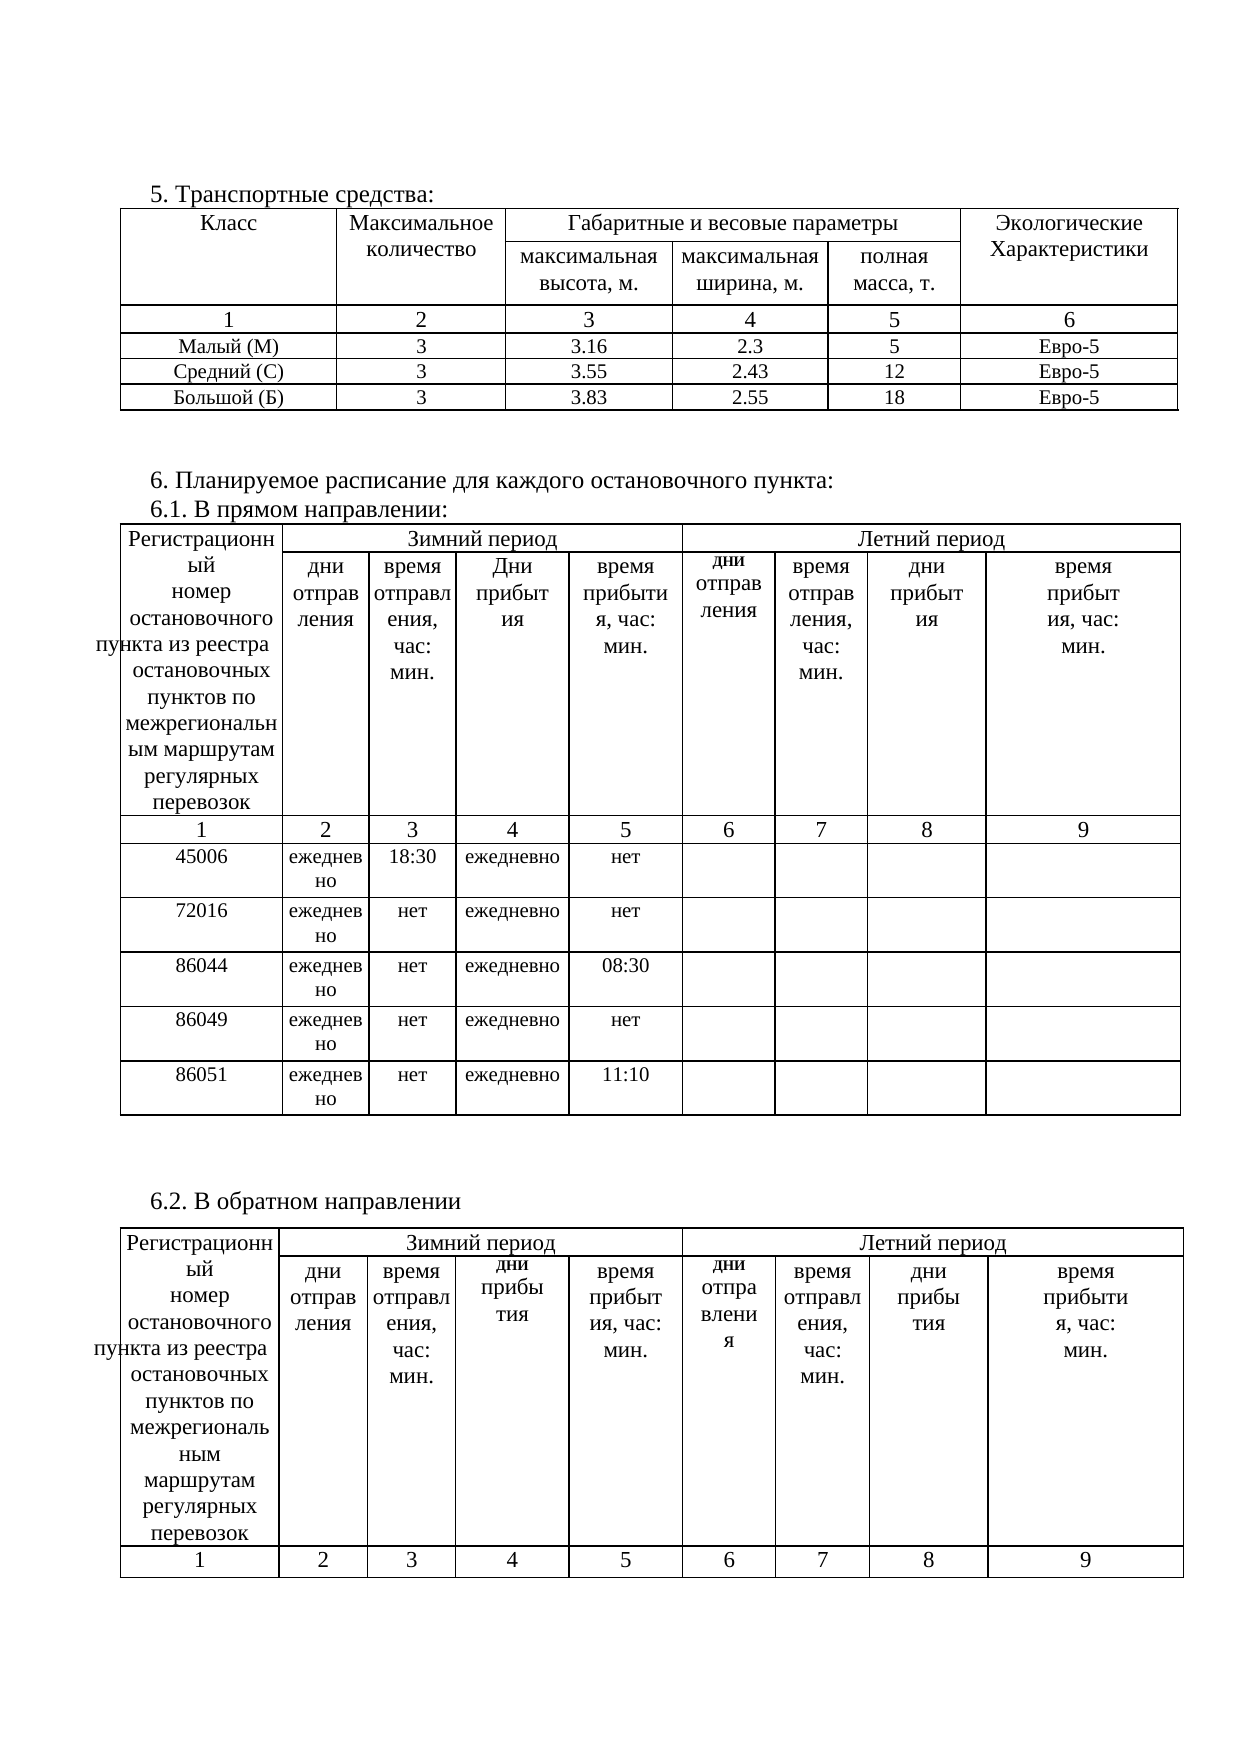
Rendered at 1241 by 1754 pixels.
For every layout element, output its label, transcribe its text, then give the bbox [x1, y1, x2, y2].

table_cell дни отправ ления [283, 553, 368, 814]
table_cell нет [370, 898, 455, 951]
table_cell 3.55 [506, 359, 672, 383]
table_cell 4 [456, 1547, 568, 1577]
table_cell 18 [829, 385, 960, 409]
table_cell 5 [829, 334, 960, 358]
table_cell нет [370, 953, 455, 1006]
table_cell 6 [683, 1547, 775, 1577]
table_header Габаритные и весовые параметры [506, 209, 960, 241]
table_cell [987, 1007, 1180, 1060]
table_cell Дни прибыт ия [457, 553, 568, 814]
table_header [121, 1229, 278, 1545]
table_cell 5 [829, 306, 960, 332]
table_cell дни прибы тия [870, 1257, 987, 1545]
table_cell нет [370, 1062, 455, 1114]
table_cell 45006 [121, 844, 282, 897]
table_cell 72016 [121, 898, 282, 951]
table_cell 3 [337, 334, 505, 358]
table_cell [683, 953, 774, 1006]
text 6. Планируемое расписание для каждого остановочного пункта: [150, 466, 1090, 494]
table_cell ежедневно [457, 898, 568, 951]
table_cell 2.55 [673, 385, 827, 409]
table_cell Евро-5 [961, 385, 1177, 409]
table_cell 2 [283, 816, 368, 842]
table_cell ежедневно [283, 953, 368, 1006]
table_cell нет [570, 844, 682, 897]
table_cell 1 [121, 816, 282, 842]
table_cell время отправ ления, час: мин. [776, 553, 867, 814]
table_cell 86051 [121, 1062, 282, 1114]
table_cell 1 [121, 1547, 278, 1577]
table_cell Большой (Б) [121, 385, 336, 409]
table_cell максимальная ширина, м. [673, 242, 827, 304]
table_cell время прибыти я, час: мин. [570, 553, 682, 814]
table_cell 2 [337, 306, 505, 332]
table_cell [987, 898, 1180, 951]
table_cell 2 [280, 1547, 367, 1577]
table_cell Евро-5 [961, 334, 1177, 358]
table_cell [683, 898, 774, 951]
table_cell [683, 1007, 774, 1060]
table_cell ежедневно [457, 953, 568, 1006]
table_header Регистрационный номер остановочного пункта из реестра остановочных пунктов по межрегиональным маршрутам регулярных перевозок [121, 525, 282, 814]
table_cell ежедневно [283, 1007, 368, 1060]
table_cell [868, 898, 985, 951]
table_cell 12 [829, 359, 960, 383]
table_cell [776, 953, 867, 1006]
table_cell 3.16 [506, 334, 672, 358]
table_cell дни прибыт ия [868, 553, 985, 814]
table_cell Малый (М) [121, 334, 336, 358]
table_header Летний период [683, 525, 1180, 551]
table_cell время отправл ения, час: мин. [370, 553, 455, 814]
table_cell ДНИ отпра влени я [683, 1257, 775, 1545]
table_cell 08:30 [570, 953, 682, 1006]
table_cell 11:10 [570, 1062, 682, 1114]
table_cell 7 [776, 816, 867, 842]
table_cell 2.43 [673, 359, 827, 383]
table_cell 5 [570, 1547, 682, 1577]
table_cell [683, 1062, 774, 1114]
table_cell ДНИ отправ ления [683, 553, 774, 814]
table_cell 7 [776, 1547, 869, 1577]
table_header Зимний период [283, 525, 682, 551]
table_cell [987, 844, 1180, 897]
table_cell 8 [868, 816, 985, 842]
table_cell 6 [961, 306, 1177, 332]
table_cell [776, 844, 867, 897]
table_cell полная масса, т. [829, 242, 960, 304]
table_cell 4 [457, 816, 568, 842]
table_cell нет [370, 1007, 455, 1060]
table_cell [868, 953, 985, 1006]
table_cell ежедневно [283, 844, 368, 897]
table_cell ежедневно [457, 1062, 568, 1114]
table_cell 3.83 [506, 385, 672, 409]
table_cell нет [570, 1007, 682, 1060]
table_cell [683, 844, 774, 897]
table_cell 3 [506, 306, 672, 332]
table_cell время прибыти я, час: мин. [989, 1257, 1183, 1545]
table_cell 2.3 [673, 334, 827, 358]
table_cell 86044 [121, 953, 282, 1006]
table_cell 9 [987, 816, 1180, 842]
table_cell ДНИ прибы тия [456, 1257, 568, 1545]
table_cell время прибыт ия, час: мин. [570, 1257, 682, 1545]
table_cell 8 [870, 1547, 987, 1577]
table_cell [776, 1007, 867, 1060]
table_header Экологические Характеристики [961, 209, 1177, 304]
table_cell ежедневно [457, 844, 568, 897]
table_cell 18:30 [370, 844, 455, 897]
text 5. Транспортные средства: [150, 179, 1090, 207]
table_cell время прибыт ия, час: мин. [987, 553, 1180, 814]
table_cell 4 [673, 306, 827, 332]
table_cell 6 [683, 816, 774, 842]
table_cell 86049 [121, 1007, 282, 1060]
table_cell [987, 1062, 1180, 1114]
table_cell 5 [570, 816, 682, 842]
table_header Максимальное количество [337, 209, 505, 304]
table_cell ежедневно [283, 898, 368, 951]
table_cell максимальная высота, м. [506, 242, 672, 304]
table_cell Средний (С) [121, 359, 336, 383]
table_cell ежедневно [457, 1007, 568, 1060]
table_cell [868, 1007, 985, 1060]
table_cell [776, 898, 867, 951]
table_cell [776, 1062, 867, 1114]
table_cell дни отправ ления [280, 1257, 367, 1545]
table_cell [868, 844, 985, 897]
text 6.2. В обратном направлении [150, 1186, 1090, 1215]
table_cell 3 [337, 385, 505, 409]
table_cell 1 [121, 306, 336, 332]
table_cell [987, 953, 1180, 1006]
table_cell время отправл ения, час: мин. [776, 1257, 869, 1545]
table_cell Евро-5 [961, 359, 1177, 383]
table_cell ежедневно [283, 1062, 368, 1114]
table_cell 3 [368, 1547, 455, 1577]
table_header Класс [121, 209, 336, 304]
table_cell 9 [989, 1547, 1183, 1577]
table_header Летний период [683, 1229, 1183, 1255]
text 6.1. В прямом направлении: [150, 494, 1090, 523]
table_cell нет [570, 898, 682, 951]
table_cell 3 [337, 359, 505, 383]
table_cell [868, 1062, 985, 1114]
table_cell время отправл ения, час: мин. [368, 1257, 455, 1545]
table_header Зимний период [280, 1229, 682, 1255]
table_cell 3 [370, 816, 455, 842]
